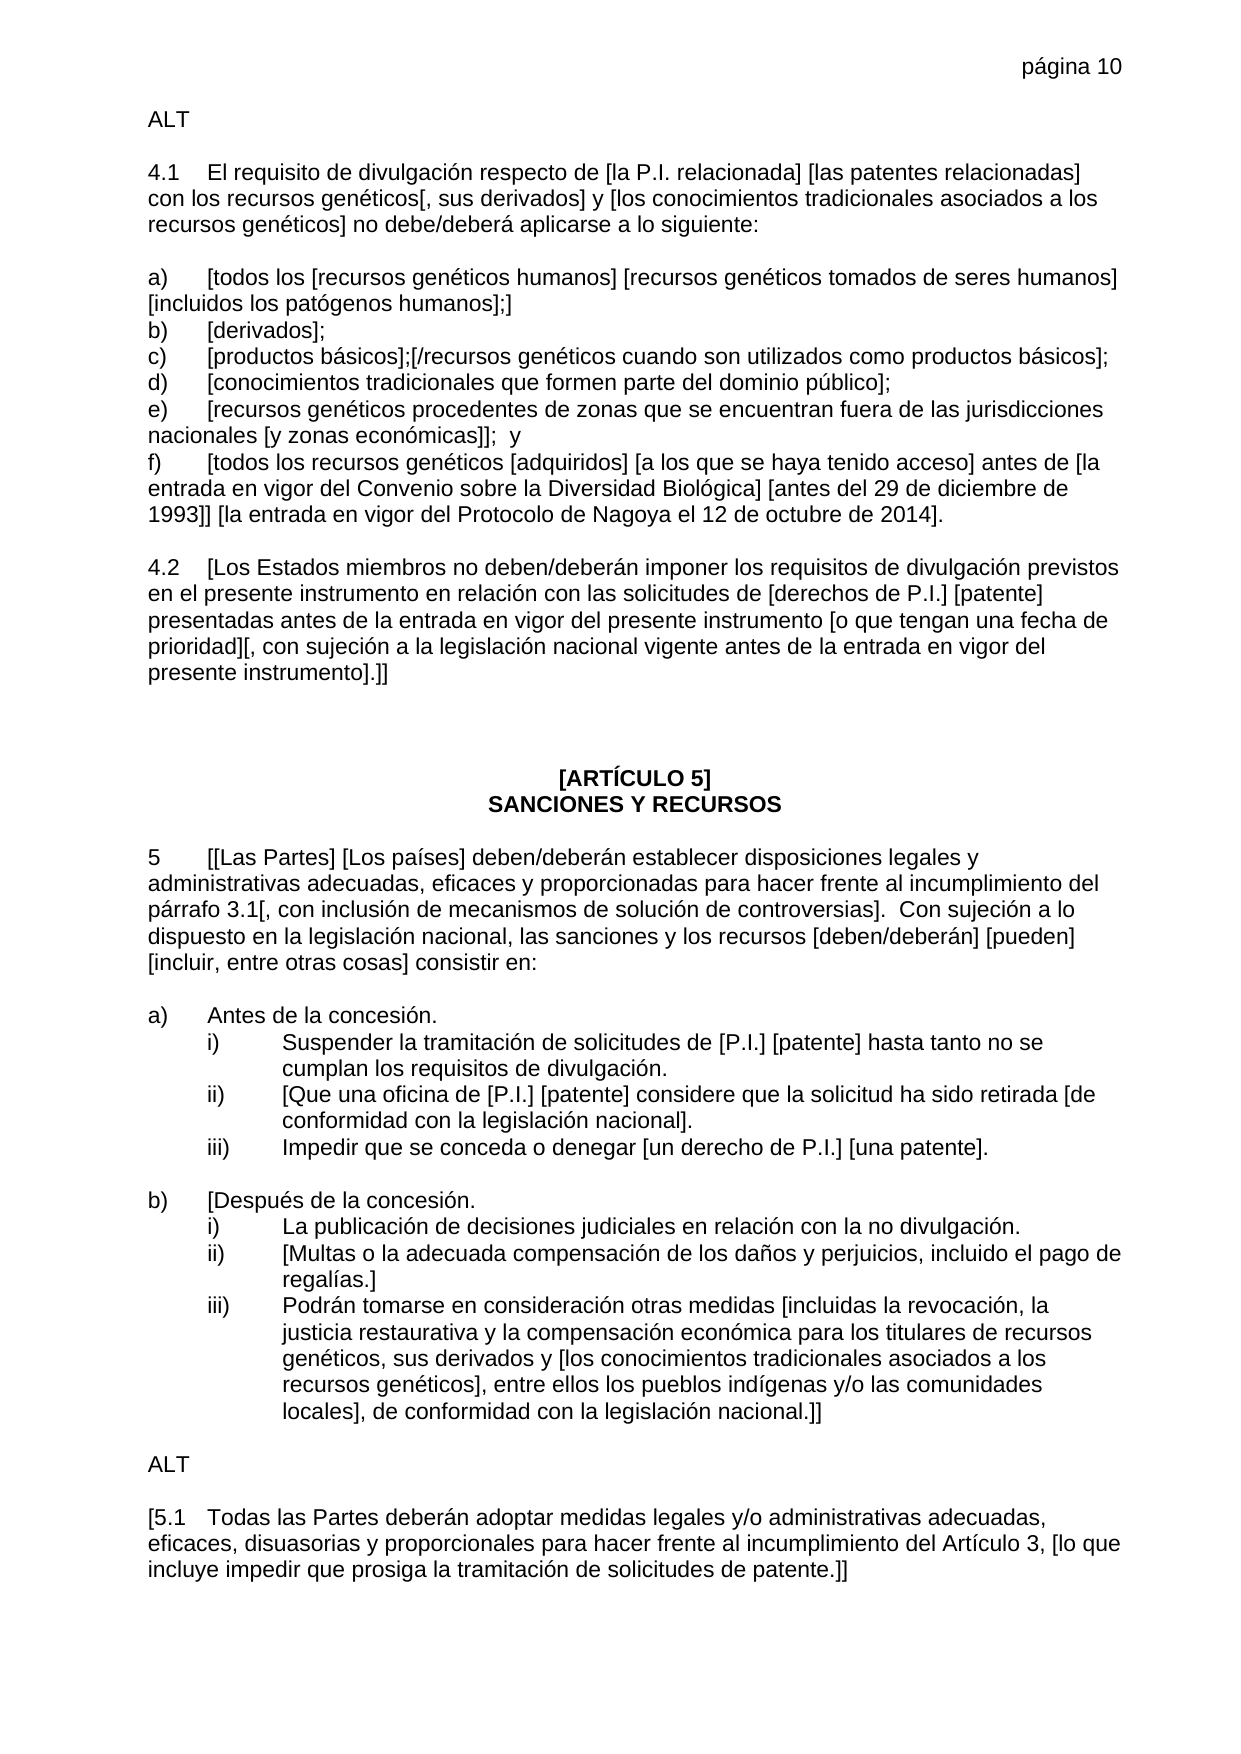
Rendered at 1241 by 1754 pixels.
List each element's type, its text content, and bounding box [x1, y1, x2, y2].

list Podrán tomarse en consideración otras medidas [incluidas la revocación, la justicia restaurativa y la compensación económica para los titulares de recursos genéticos, sus derivados y [los conocimientos tradicionales asociados a los recursos genéticos], entre ellos los pueblos indígenas y/o las comunidades locales], de conformidad con la legislación nacional.]] [207, 1292, 1122, 1424]
text 5 [[Las Partes] [Los países] deben/deberán establecer disposiciones legales y administrativas adecuadas, eficaces y proporcionadas para hacer frente al incumplimiento del párrafo 3.1[, con inclusión de mecanismos de solución de controversias]. Con sujeción a lo dispuesto en la legislación nacional, las sanciones y los recursos [deben/deberán] [pueden] [incluir, entre otras cosas] consistir en: [148, 844, 1122, 976]
text c) [productos básicos];[/recursos genéticos cuando son utilizados como productos básicos]; [148, 343, 1122, 369]
list Suspender la tramitación de solicitudes de [P.I.] [patente] hasta tanto no se cumplan los requisitos de divulgación. [207, 1028, 1122, 1081]
list Antes de la concesión. [148, 1002, 1122, 1028]
text 4.1 El requisito de divulgación respecto de [la P.I. relacionada] [las patentes relacionadas] con los recursos genéticos[, sus derivados] y [los conocimientos tradicionales asociados a los recursos genéticos] no debe/deberá aplicarse a lo siguiente: [148, 158, 1122, 238]
text 4.2 [Los Estados miembros no deben/deberán imponer los requisitos de divulgación previstos en el presente instrumento en relación con las solicitudes de [derechos de P.I.] [patente] presentadas antes de la entrada en vigor del presente instrumento [o que tengan una fecha de prioridad][, con sujeción a la legislación nacional vigente antes de la entrada en vigor del presente instrumento].]] [148, 554, 1122, 686]
text SANCIONES Y RECURSOS [148, 791, 1122, 817]
list La publicación de decisiones judiciales en relación con la no divulgación. [207, 1213, 1122, 1240]
text b) [derivados]; [148, 317, 1122, 343]
list [Que una oficina de [P.I.] [patente] considere que la solicitud ha sido retirada [de conformidad con la legislación nacional]. [207, 1081, 1122, 1134]
text ALT [148, 106, 1122, 132]
list Impedir que se conceda o denegar [un derecho de P.I.] [una patente]. [207, 1134, 1122, 1160]
text [5.1 Todas las Partes deberán adoptar medidas legales y/o administrativas adecuadas, eficaces, disuasorias y proporcionales para hacer frente al incumplimiento del Artículo 3, [lo que incluye impedir que prosiga la tramitación de solicitudes de patente.]] [148, 1503, 1122, 1582]
list [Multas o la adecuada compensación de los daños y perjuicios, incluido el pago de regalías.] [207, 1240, 1122, 1292]
text e) [recursos genéticos procedentes de zonas que se encuentran fuera de las jurisdicciones nacionales [y zonas económicas]]; y [148, 396, 1122, 448]
text ALT [148, 1451, 1122, 1477]
text f) [todos los recursos genéticos [adquiridos] [a los que se haya tenido acceso] antes de [la entrada en vigor del Convenio sobre la Diversidad Biológica] [antes del 29 de diciembre de 1993]] [la entrada en vigor del Protocolo de Nagoya el 12 de octubre de 2014]. [148, 448, 1122, 527]
text a) [todos los [recursos genéticos humanos] [recursos genéticos tomados de seres humanos] [incluidos los patógenos humanos];] [148, 264, 1122, 317]
text d) [conocimientos tradicionales que formen parte del dominio público]; [148, 369, 1122, 396]
text [ARTÍCULO 5] [148, 765, 1122, 791]
list [Después de la concesión. [148, 1187, 1122, 1213]
